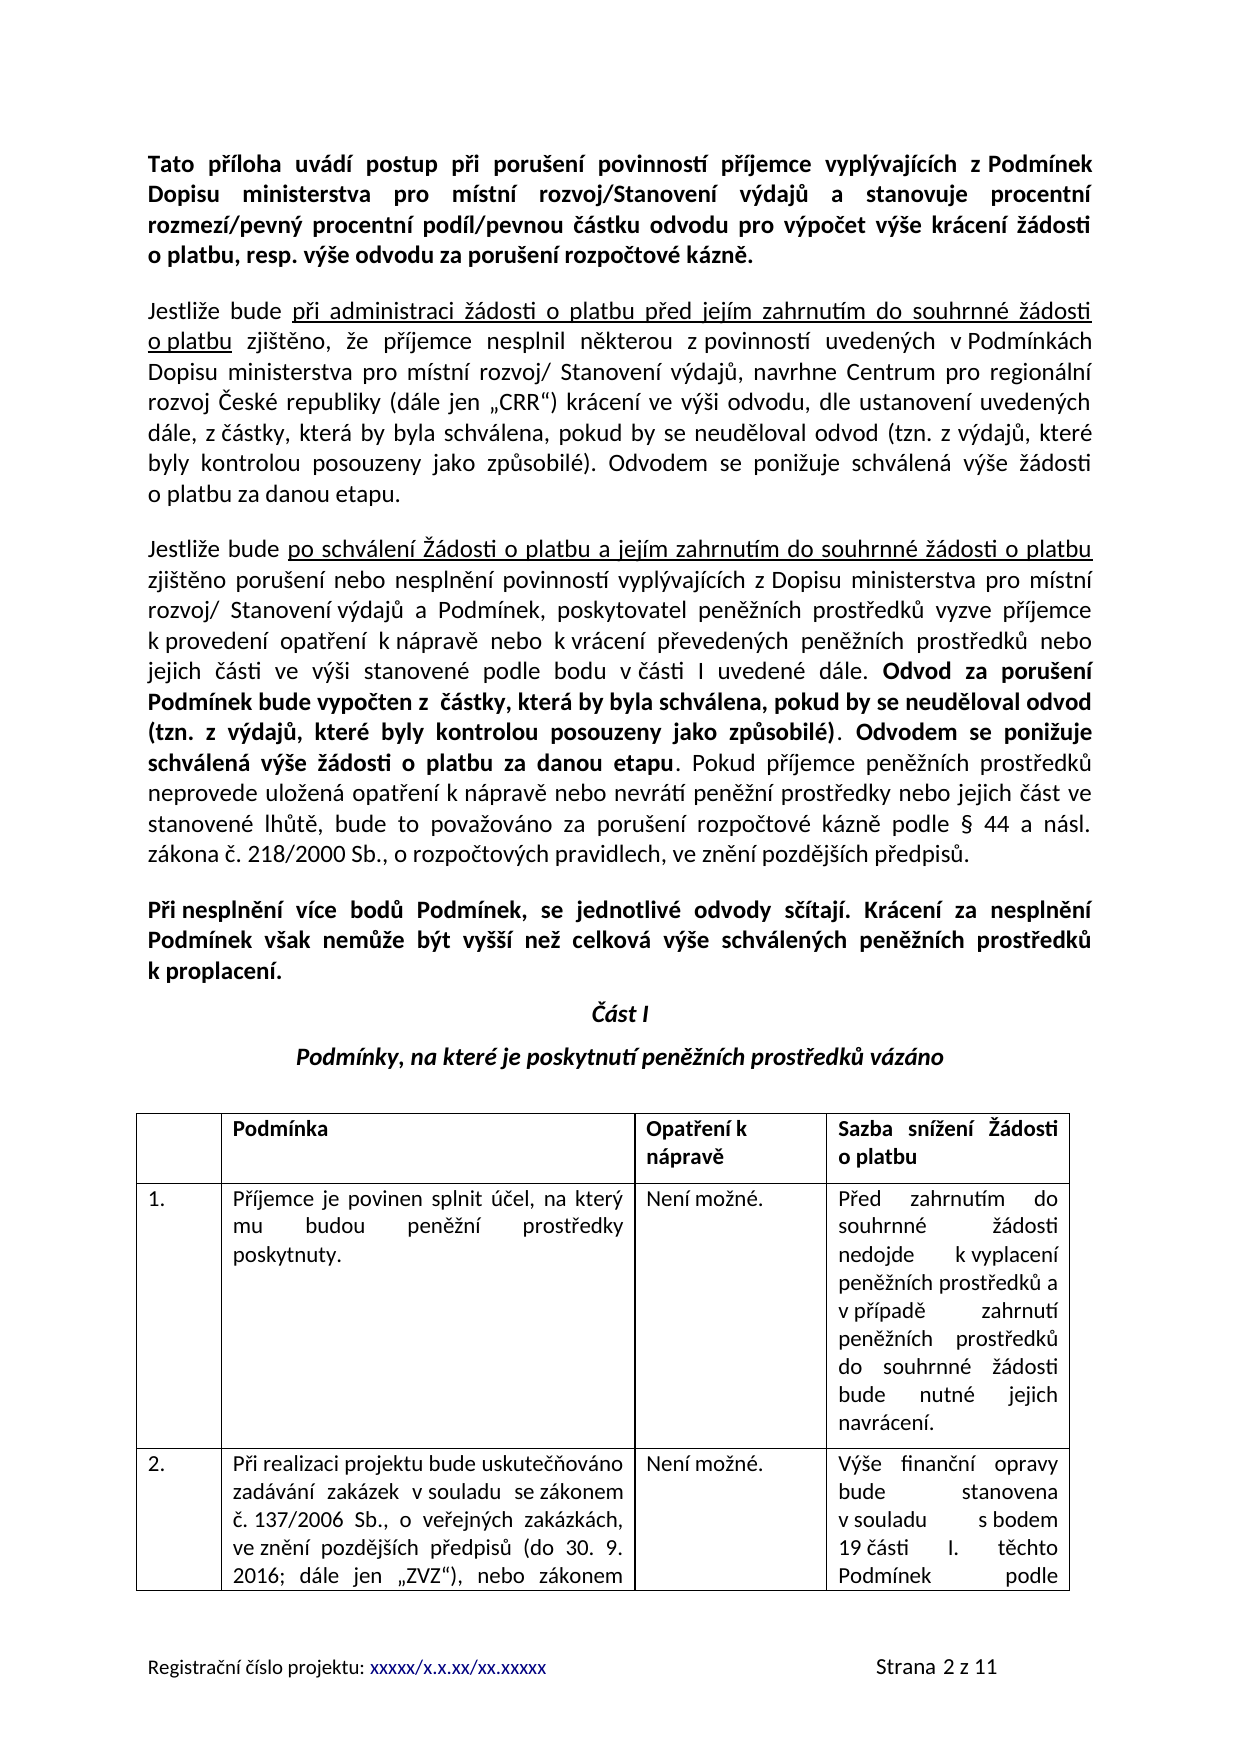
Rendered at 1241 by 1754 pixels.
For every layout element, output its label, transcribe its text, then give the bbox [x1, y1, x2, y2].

table_cell 1. [137, 1184, 221, 1448]
table_cell Příjemce je povinen splnit účel, na který mu budou peněžní prostředky poskytnuty. [222, 1184, 634, 1448]
subtitle Část I [148, 998, 1092, 1029]
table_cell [222, 1449, 634, 1589]
text Jestliže bude při administraci žádosti o platbu před jejím zahrnutím do souhrnné žádosti o platbu zjištěno, že příjemce nesplnil některou z povinností uvedených v Podmínkách Dopisu ministerstva pro místní rozvoj/ Stanovení výdajů, navrhne Centrum pro regionální rozvoj České republiky (dále jen „CRR“) krácení ve výši odvodu, dle ustanovení uvedených dále, z částky, která by byla schválena, pokud by se neuděloval odvod (tzn. z výdajů, které byly kontrolou posouzeny jako způsobilé). Odvodem se ponižuje schválená výše žádosti o platbu za danou etapu. [148, 295, 1092, 508]
table_cell 2. [137, 1449, 221, 1589]
table_header Sazba snížení Žádosti o platbu [827, 1114, 1069, 1183]
text Jestliže bude po schválení Žádosti o platbu a jejím zahrnutím do souhrnné žádosti o platbu zjištěno porušení nebo nesplnění povinností vyplývajících z Dopisu ministerstva pro místní rozvoj/ Stanovení výdajů a Podmínek, poskytovatel peněžních prostředků vyzve příjemce k provedení opatření k nápravě nebo k vrácení převedených peněžních prostředků nebo jejich části ve výši stanovené podle bodu v části I uvedené dále. Odvod za porušení Podmínek bude vypočten z částky, která by byla schválena, pokud by se neuděloval odvod (tzn. z výdajů, které byly kontrolou posouzeny jako způsobilé). Odvodem se ponižuje schválená výše žádosti o platbu za danou etapu. Pokud příjemce peněžních prostředků neprovede uložená opatření k nápravě nebo nevrátí peněžní prostředky nebo jejich část ve stanovené lhůtě, bude to považováno za porušení rozpočtové kázně podle § 44 a násl. zákona č. 218/2000 Sb., o rozpočtových pravidlech, ve znění pozdějších předpisů. [148, 533, 1092, 869]
table_header Podmínka [222, 1114, 634, 1183]
table_header Opatření k nápravě [636, 1114, 826, 1183]
subtitle Podmínky, na které je poskytnutí peněžních prostředků vázáno [148, 1041, 1092, 1072]
table_header [137, 1114, 221, 1183]
table_cell Před zahrnutím do souhrnné žádosti nedojde k vyplacení peněžních prostředků a v případě zahrnutí peněžních prostředků do souhrnné žádosti bude nutné jejich navrácení. [827, 1184, 1069, 1448]
text Tato příloha uvádí postup při porušení povinností příjemce vyplývajících z Podmínek Dopisu ministerstva pro místní rozvoj/Stanovení výdajů a stanovuje procentní rozmezí/pevný procentní podíl/pevnou částku odvodu pro výpočet výše krácení žádosti o platbu, resp. výše odvodu za porušení rozpočtové kázně. [148, 148, 1092, 270]
subtitle Při nesplnění více bodů Podmínek, se jednotlivé odvody sčítají. Krácení za nesplnění Podmínek však nemůže být vyšší než celková výše schválených peněžních prostředků k proplacení. [148, 894, 1092, 986]
table_cell Není možné. [636, 1449, 826, 1589]
table_cell Není možné. [636, 1184, 826, 1448]
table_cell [827, 1449, 1069, 1589]
